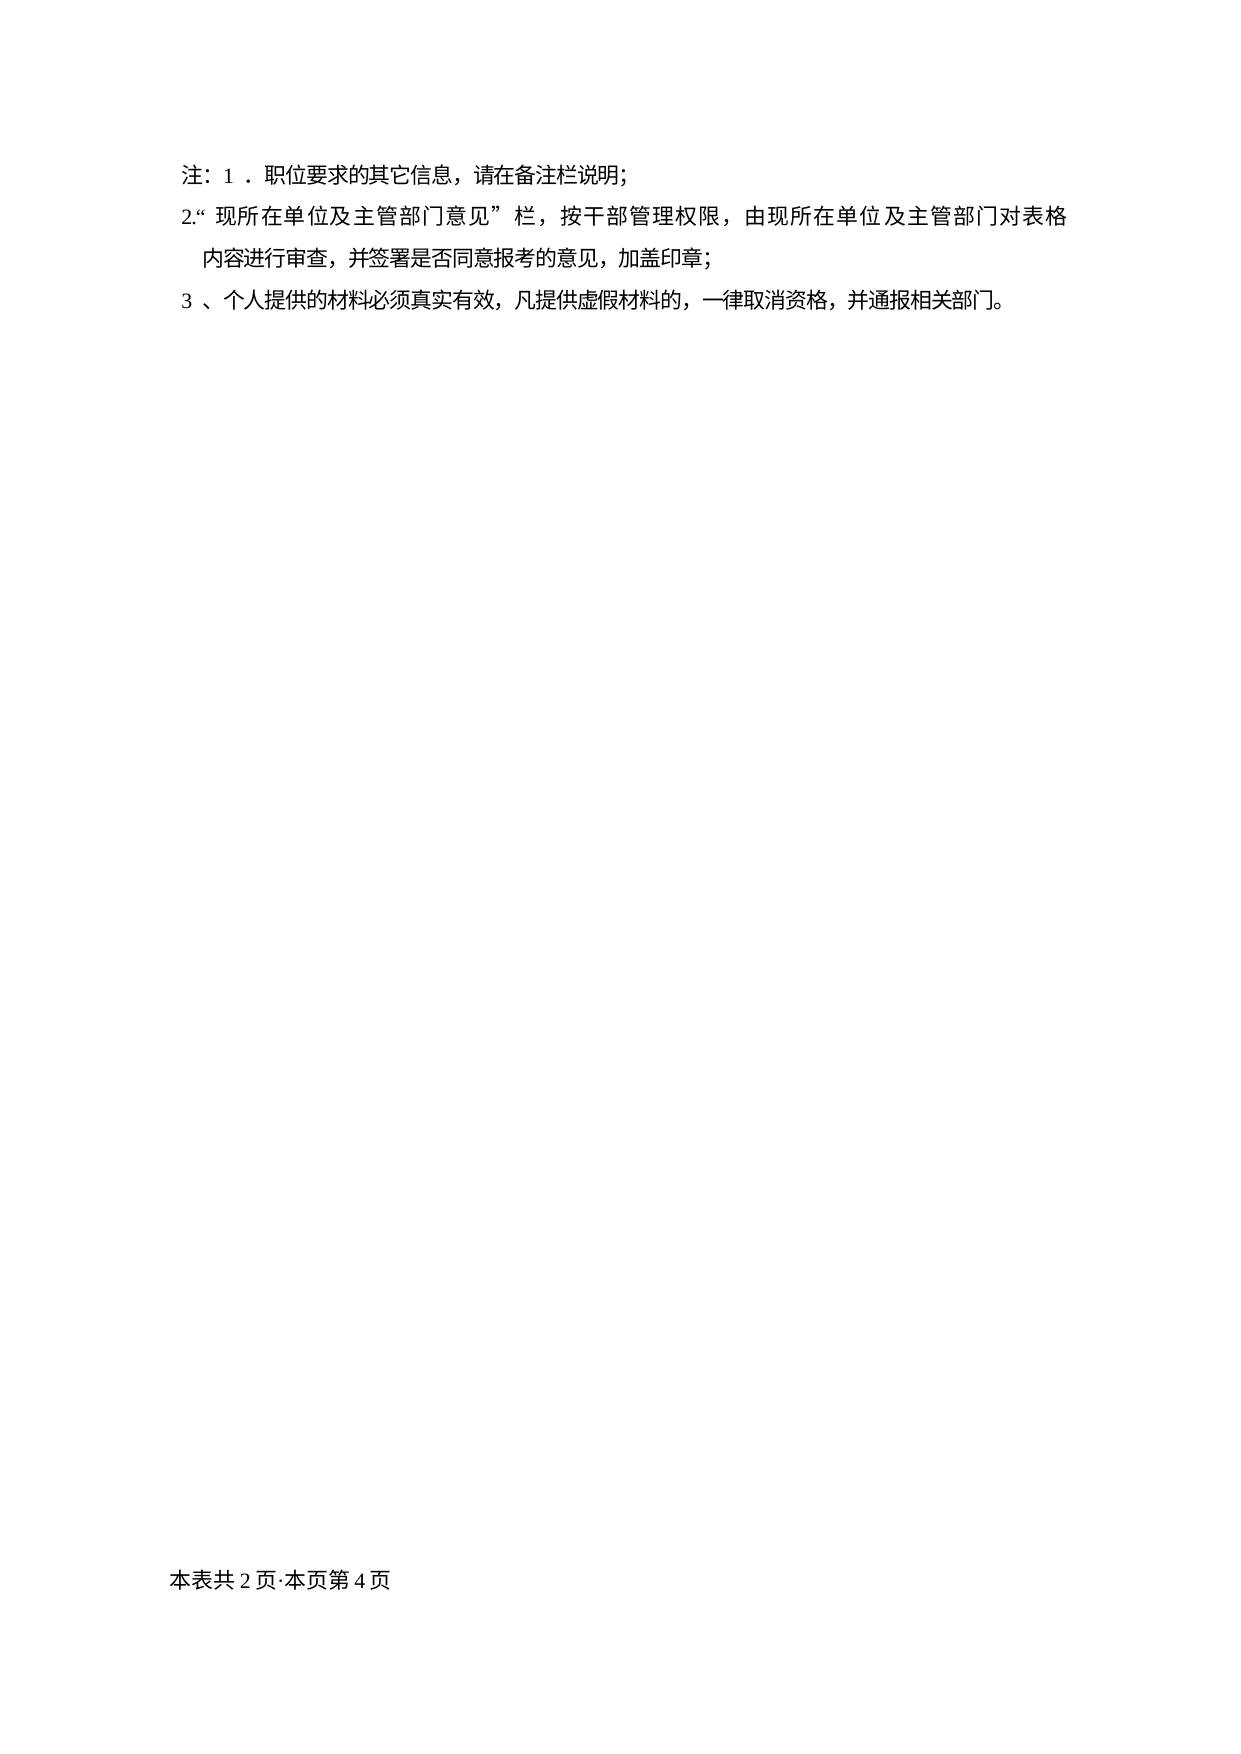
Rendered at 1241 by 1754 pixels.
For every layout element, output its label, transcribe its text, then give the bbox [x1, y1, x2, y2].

text 3、个人提供的材料必须真实有效，凡提供虚假材料的，一律取消资格，并通报相关部门。 [176, 278, 1067, 319]
text 注：1．职位要求的其它信息，请在备注栏说明； [150, 153, 1067, 194]
text 2.“现所在单位及主管部门意见”栏，按干部管理权限，由现所在单位及主管部门对表格内容进行审查，并签署是否同意报考的意见，加盖印章； [176, 194, 1067, 278]
